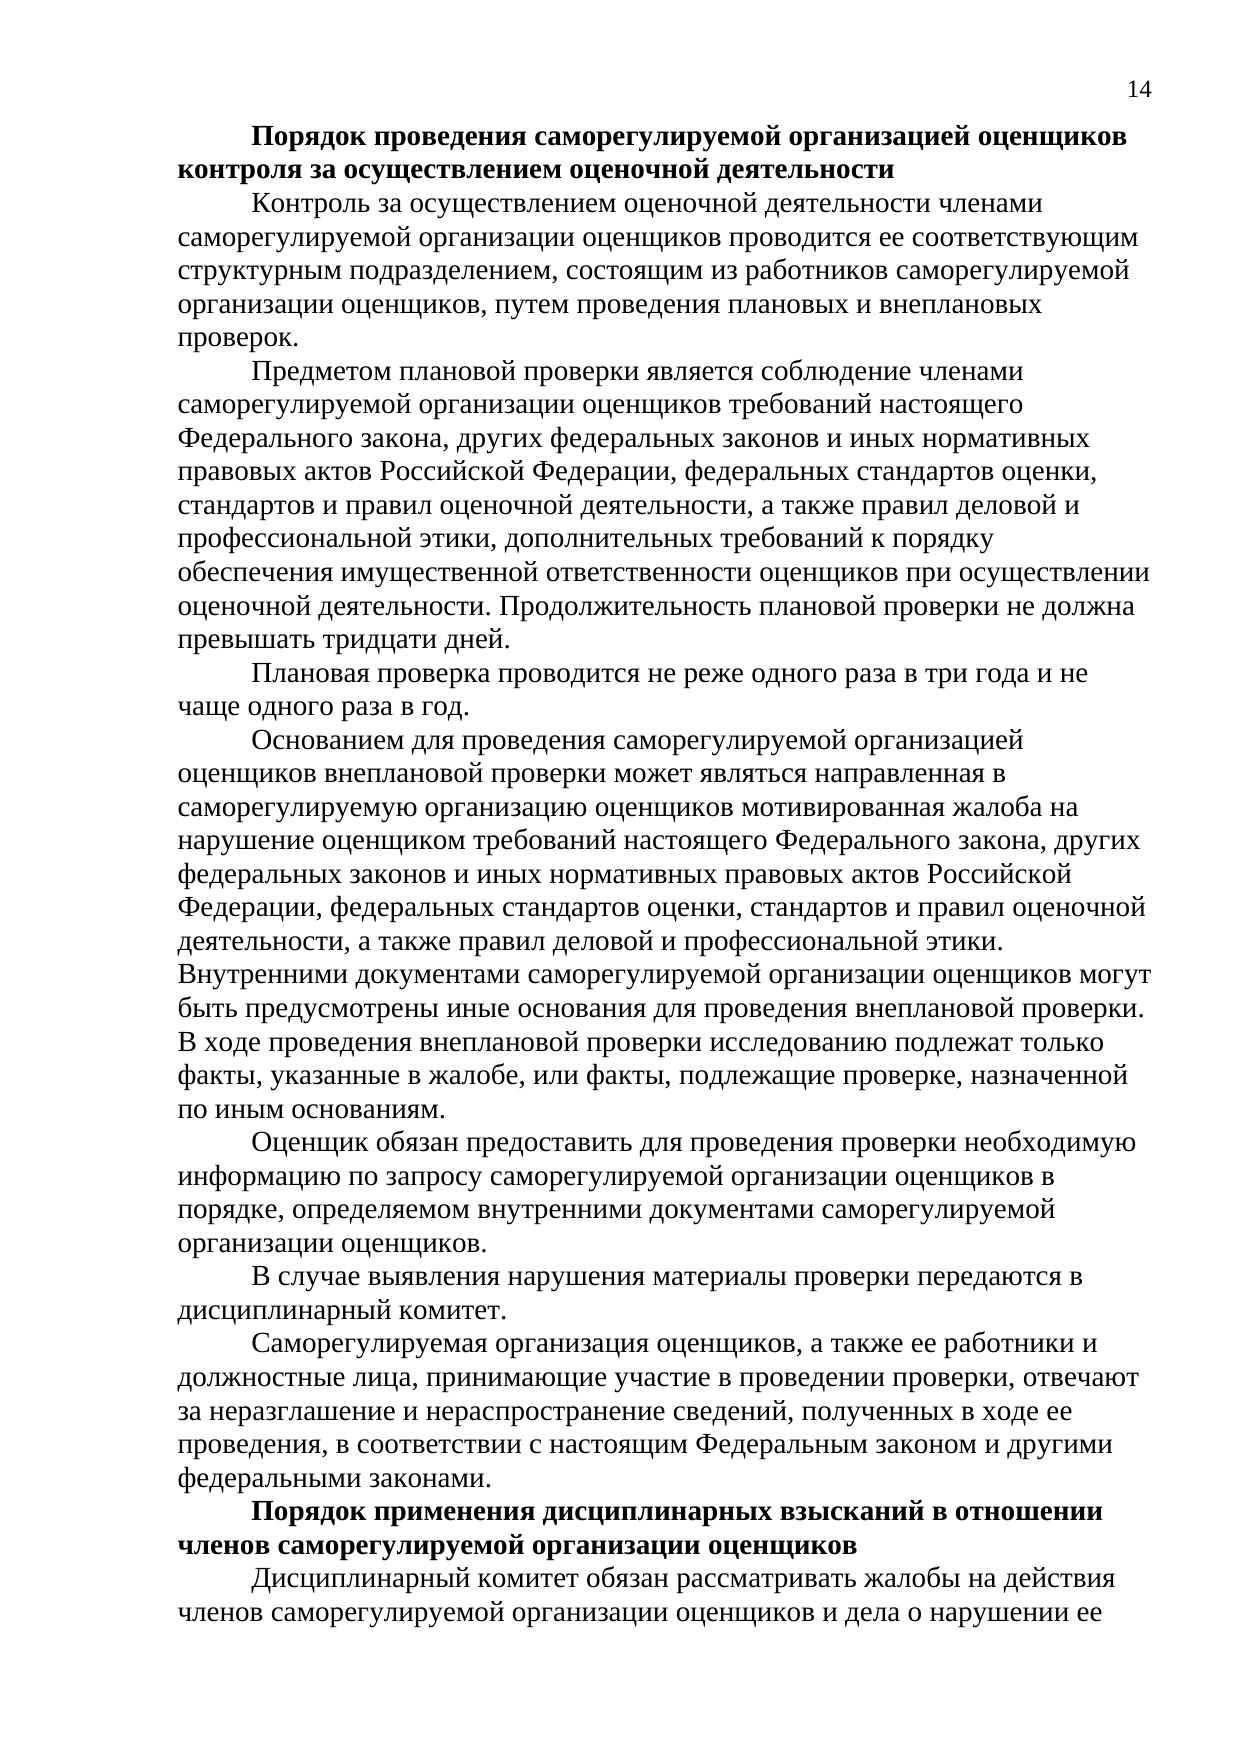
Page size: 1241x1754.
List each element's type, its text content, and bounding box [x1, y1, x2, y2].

text Оценщик обязан предоставить для проведения проверки необходимую информацию по запросу саморегулируемой организации оценщиков в порядке, определяемом внутренними документами саморегулируемой организации оценщиков. [177, 1124, 1152, 1258]
text В случае выявления нарушения материалы проверки передаются в дисциплинарный комитет. [177, 1258, 1152, 1326]
text Основанием для проведения саморегулируемой организацией оценщиков внеплановой проверки может являться направленная в саморегулируемую организацию оценщиков мотивированная жалоба на нарушение оценщиком требований настоящего Федерального закона, других федеральных законов и иных нормативных правовых актов Российской Федерации, федеральных стандартов оценки, стандартов и правил оценочной деятельности, а также правил деловой и профессиональной этики. [177, 722, 1152, 957]
text Порядок проведения саморегулируемой организацией оценщиков контроля за осуществлением оценочной деятельности [177, 118, 1152, 185]
text Внутренними документами саморегулируемой организации оценщиков могут быть предусмотрены иные основания для проведения внеплановой проверки. [177, 957, 1152, 1024]
text Саморегулируемая организация оценщиков, а также ее работники и должностные лица, принимающие участие в проведении проверки, отвечают за неразглашение и нераспространение сведений, полученных в ходе ее проведения, в соответствии с настоящим Федеральным законом и другими федеральными законами. [177, 1326, 1152, 1493]
text Контроль за осуществлением оценочной деятельности членами саморегулируемой организации оценщиков проводится ее соответствующим структурным подразделением, состоящим из работников саморегулируемой организации оценщиков, путем проведения плановых и внеплановых проверок. [177, 185, 1152, 353]
text Плановая проверка проводится не реже одного раза в три года и не чаще одного раза в год. [177, 655, 1152, 722]
text Предметом плановой проверки является соблюдение членами саморегулируемой организации оценщиков требований настоящего Федерального закона, других федеральных законов и иных нормативных правовых актов Российской Федерации, федеральных стандартов оценки, стандартов и правил оценочной деятельности, а также правил деловой и профессиональной этики, дополнительных требований к порядку обеспечения имущественной ответственности оценщиков при осуществлении оценочной деятельности. Продолжительность плановой проверки не должна превышать тридцати дней. [177, 353, 1152, 655]
text В ходе проведения внеплановой проверки исследованию подлежат только факты, указанные в жалобе, или факты, подлежащие проверке, назначенной по иным основаниям. [177, 1024, 1152, 1124]
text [177, 1560, 1152, 1627]
text Порядок применения дисциплинарных взысканий в отношении членов саморегулируемой организации оценщиков [177, 1493, 1152, 1560]
